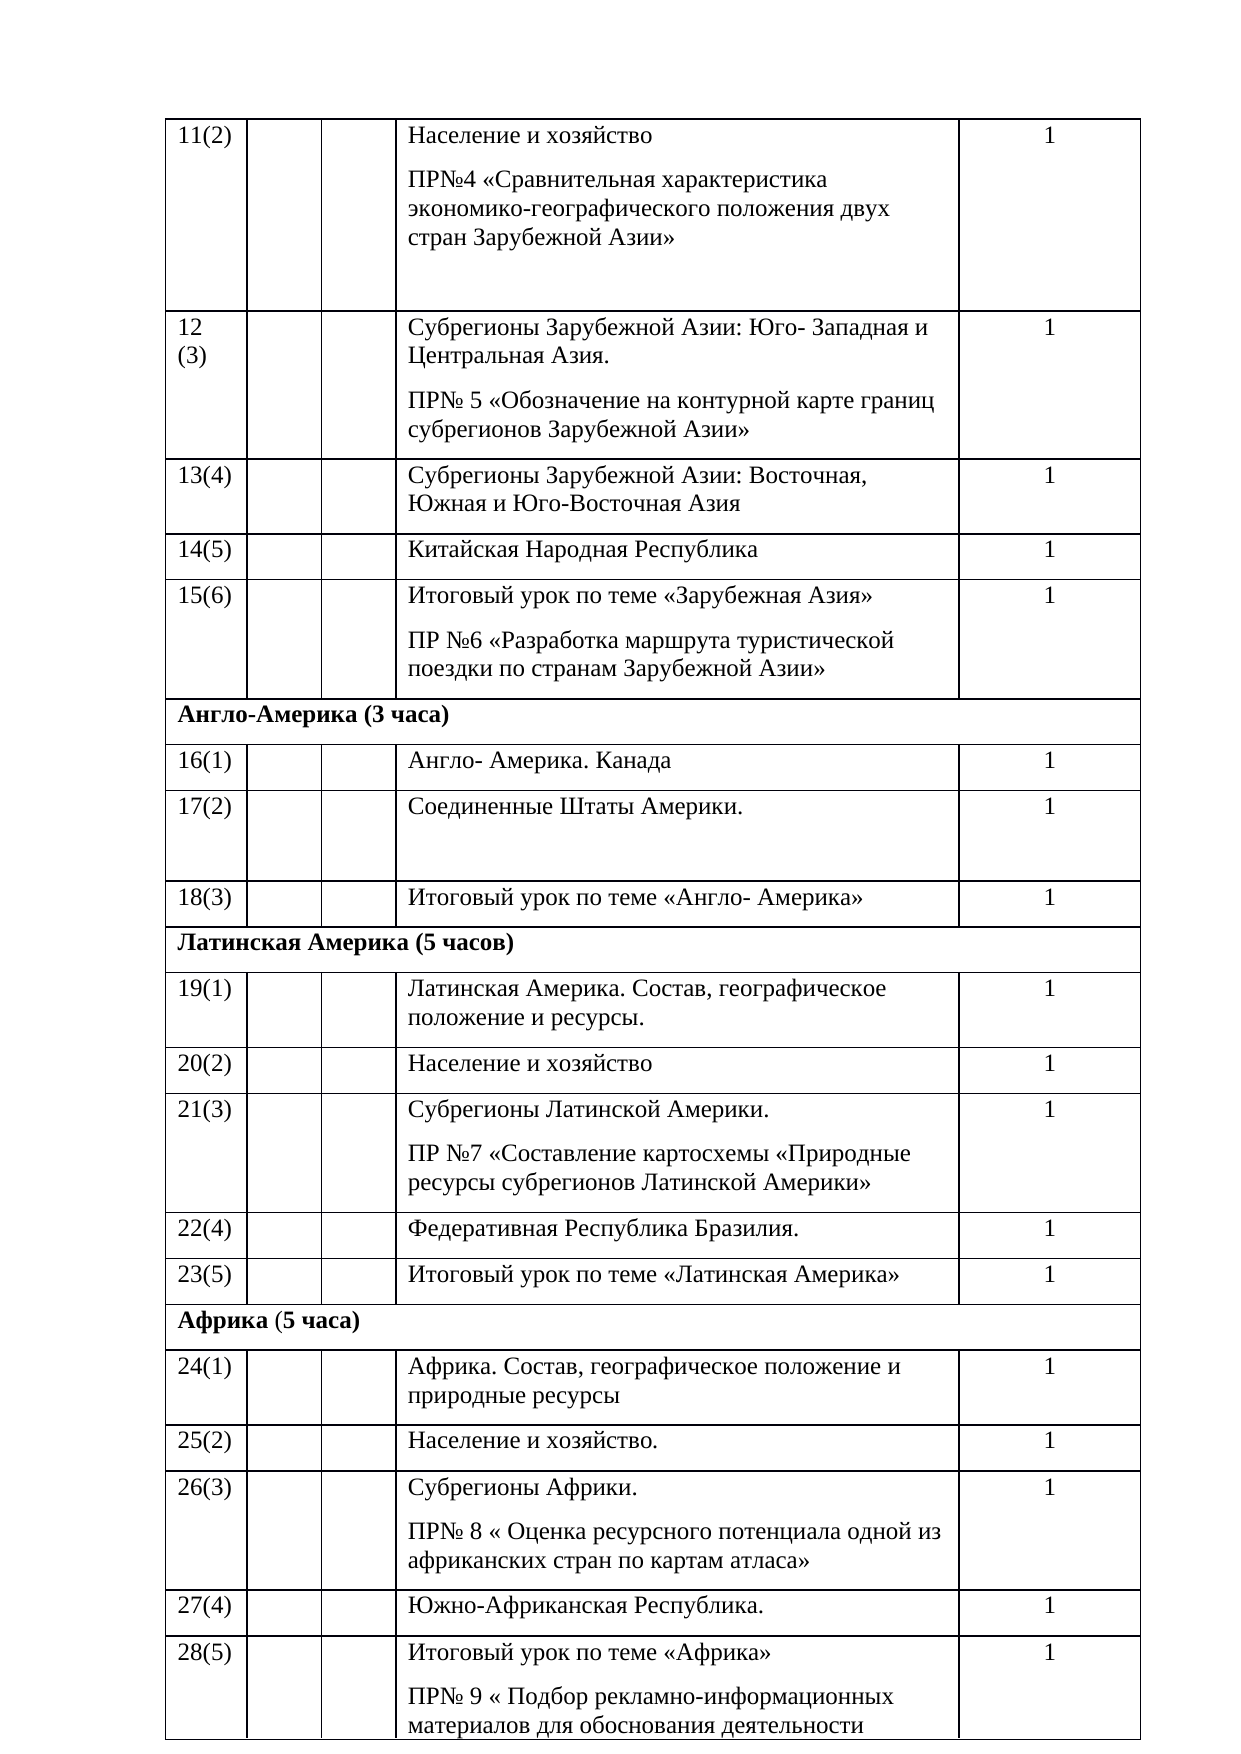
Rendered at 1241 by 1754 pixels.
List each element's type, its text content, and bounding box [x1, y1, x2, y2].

table_cell Субрегионы Африки. ПР№ 8 « Оценка ресурсного потенциала одной из африканских стран по картам атласа» [397, 1472, 958, 1589]
table_cell [248, 973, 321, 1047]
table_cell Субрегионы Латинской Америки. ПР №7 «Составление картосхемы «Природные ресурсы субрегионов Латинской Америки» [397, 1094, 958, 1212]
table_cell [248, 312, 321, 458]
table_cell 1 [960, 1048, 1140, 1092]
table_cell 16(1) [166, 745, 246, 790]
table_cell Федеративная Республика Бразилия. [397, 1213, 958, 1257]
table_cell 1 [960, 120, 1140, 310]
table_cell [248, 1351, 321, 1424]
table_cell 13(4) [166, 460, 246, 533]
table_cell Итоговый урок по теме «Зарубежная Азия» ПР №6 «Разработка маршрута туристической поездки по странам Зарубежной Азии» [397, 580, 958, 698]
table_cell 26(3) [166, 1472, 246, 1589]
table_cell 27(4) [166, 1591, 246, 1635]
table_cell [322, 1472, 395, 1589]
table_cell Субрегионы Зарубежной Азии: Восточная, Южная и Юго-Восточная Азия [397, 460, 958, 533]
table_cell 1 [960, 1351, 1140, 1424]
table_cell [397, 1637, 958, 1738]
table_cell [322, 1094, 395, 1212]
table_cell 20(2) [166, 1048, 246, 1092]
table_cell [248, 791, 321, 880]
table_cell [322, 882, 395, 926]
table_cell [248, 1472, 321, 1589]
table_cell [322, 312, 395, 458]
table_cell [248, 1591, 321, 1635]
table_cell 25(2) [166, 1426, 246, 1470]
table_cell Англо- Америка. Канада [397, 745, 958, 790]
table_cell Африка (5 часа) [166, 1305, 1140, 1349]
table_cell Субрегионы Зарубежной Азии: Юго- Западная и Центральная Азия. ПР№ 5 «Обозначение на контурной карте границ субрегионов Зарубежной Азии» [397, 312, 958, 458]
table_cell [248, 1426, 321, 1470]
table_cell 19(1) [166, 973, 246, 1047]
table_cell Латинская Америка. Состав, географическое положение и ресурсы. [397, 973, 958, 1047]
table_cell 14(5) [166, 535, 246, 579]
table_cell [248, 1637, 321, 1738]
table_cell Африка. Состав, географическое положение и природные ресурсы [397, 1351, 958, 1424]
table_cell [322, 535, 395, 579]
table_cell 1 [960, 791, 1140, 880]
table_cell [248, 460, 321, 533]
table_cell [248, 580, 321, 698]
table_cell [322, 1259, 395, 1303]
table_cell 1 [960, 1426, 1140, 1470]
table_cell 1 [960, 580, 1140, 698]
table_cell [248, 1259, 321, 1303]
table_cell 1 [960, 535, 1140, 579]
table_cell 1 [960, 1472, 1140, 1589]
table_cell [322, 1591, 395, 1635]
table_cell 1 [960, 1637, 1140, 1738]
table_cell 1 [960, 745, 1140, 790]
table_cell [248, 1094, 321, 1212]
table_cell 17(2) [166, 791, 246, 880]
table_cell [322, 1426, 395, 1470]
table_cell Население и хозяйство. [397, 1426, 958, 1470]
table_cell [322, 580, 395, 698]
table_cell 1 [960, 312, 1140, 458]
table_cell Латинская Америка (5 часов) [166, 928, 1140, 972]
table_cell [322, 745, 395, 790]
table_cell Итоговый урок по теме «Англо- Америка» [397, 882, 958, 926]
table_cell [248, 745, 321, 790]
table_cell 21(3) [166, 1094, 246, 1212]
table_cell 12 (3) [166, 312, 246, 458]
table_cell 1 [960, 1213, 1140, 1257]
table_cell Соединенные Штаты Америки. [397, 791, 958, 880]
table_cell Англо-Америка (3 часа) [166, 700, 1140, 744]
table_cell 1 [960, 1094, 1140, 1212]
table_cell [322, 791, 395, 880]
table_cell 11(2) [166, 120, 246, 310]
table_cell Китайская Народная Республика [397, 535, 958, 579]
table_cell 18(3) [166, 882, 246, 926]
table_cell 22(4) [166, 1213, 246, 1257]
table_cell 1 [960, 1591, 1140, 1635]
table_cell 24(1) [166, 1351, 246, 1424]
table_cell [248, 1213, 321, 1257]
table_cell [322, 1213, 395, 1257]
table_cell [322, 1637, 395, 1738]
table_cell 23(5) [166, 1259, 246, 1303]
table_cell [322, 973, 395, 1047]
table_cell 1 [960, 973, 1140, 1047]
table_cell Население и хозяйство ПР№4 «Сравнительная характеристика экономико-географического положения двух стран Зарубежной Азии» [397, 120, 958, 310]
table_cell [322, 1048, 395, 1092]
table_cell [322, 1351, 395, 1424]
table_cell 1 [960, 882, 1140, 926]
table_cell [322, 460, 395, 533]
table_cell Южно-Африканская Республика. [397, 1591, 958, 1635]
table_cell Население и хозяйство [397, 1048, 958, 1092]
table_cell 1 [960, 460, 1140, 533]
table_cell [248, 120, 321, 310]
table_cell [322, 120, 395, 310]
table_cell 15(6) [166, 580, 246, 698]
table_cell 28(5) [166, 1637, 246, 1738]
table_cell [248, 535, 321, 579]
table_cell [248, 1048, 321, 1092]
table_cell [248, 882, 321, 926]
table_cell Итоговый урок по теме «Латинская Америка» [397, 1259, 958, 1303]
table_cell 1 [960, 1259, 1140, 1303]
